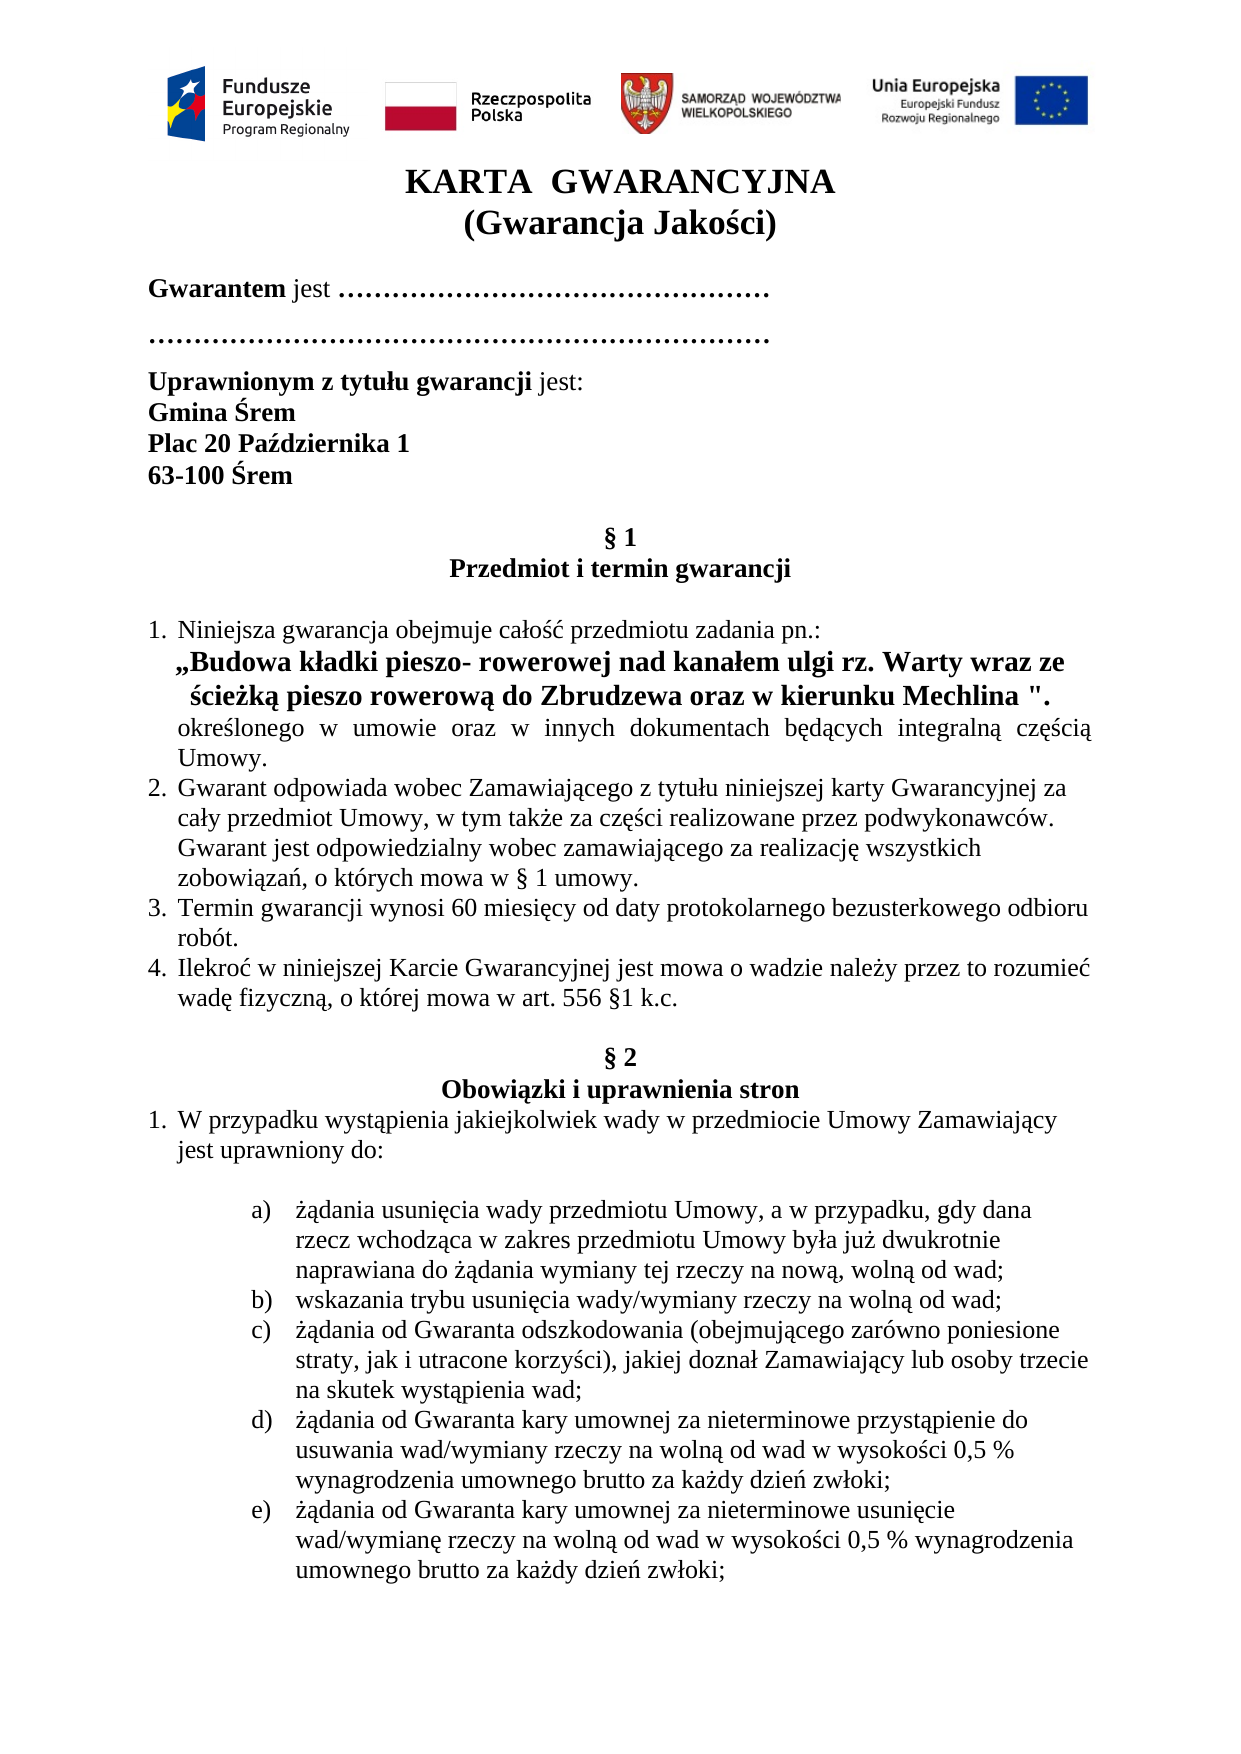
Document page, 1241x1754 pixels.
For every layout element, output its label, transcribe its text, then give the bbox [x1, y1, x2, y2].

text 63-100 Śrem [148, 459, 1093, 490]
text (Gwarancja Jakości) [148, 201, 1093, 242]
text Przedmiot i termin gwarancji [148, 552, 1093, 583]
text KARTA GWARANCYJNA [148, 160, 1093, 201]
picture [618, 73, 841, 133]
list Termin gwarancji wynosi 60 miesięcy od daty protokolarnego bezusterkowego odbioru robót. [148, 892, 1093, 952]
text „Budowa kładki pieszo- rowerowej nad kanałem ulgi rz. Warty wraz ze ścieżką pieszo rowerową do Zbrudzewa oraz w kierunku Mechlina ". [148, 644, 1093, 712]
picture [147, 47, 604, 161]
list żądania od Gwaranta kary umownej za nieterminowe usunięcie wad/wymianę rzeczy na wolną od wad w wysokości 0,5 % wynagrodzenia umownego brutto za każdy dzień zwłoki; [251, 1494, 1093, 1584]
list żądania od Gwaranta kary umownej za nieterminowe przystąpienie do usuwania wad/wymiany rzeczy na wolną od wad w wysokości 0,5 % wynagrodzenia umownego brutto za każdy dzień zwłoki; [251, 1404, 1093, 1494]
list Ilekroć w niniejszej Karcie Gwarancyjnej jest mowa o wadzie należy przez to rozumieć wadę fizyczną, o której mowa w art. 556 §1 k.c. [148, 952, 1093, 1012]
list Niniejsza gwarancja obejmuje całość przedmiotu zadania pn.: [148, 614, 1093, 644]
text § 2 [148, 1042, 1093, 1073]
text Obowiązki i uprawnienia stron [148, 1073, 1093, 1104]
text …………………………………………………………… [148, 319, 1093, 350]
picture [857, 60, 1101, 139]
list W przypadku wystąpienia jakiejkolwiek wady w przedmiocie Umowy Zamawiający jest uprawniony do: [148, 1104, 1093, 1164]
list żądania usunięcia wady przedmiotu Umowy, a w przypadku, gdy dana rzecz wchodząca w zakres przedmiotu Umowy była już dwukrotnie naprawiana do żądania wymiany tej rzeczy na nową, wolną od wad; [251, 1194, 1093, 1284]
text określonego w umowie oraz w innych dokumentach będących integralną częścią Umowy. [177, 712, 1093, 772]
text Plac 20 Października 1 [148, 428, 1093, 459]
text Gwarantem jest ………………………………………… [148, 272, 1093, 303]
text Gmina Śrem [148, 396, 1093, 428]
list Gwarant odpowiada wobec Zamawiającego z tytułu niniejszej karty Gwarancyjnej za cały przedmiot Umowy, w tym także za części realizowane przez podwykonawców. Gwarant jest odpowiedzialny wobec zamawiającego za realizację wszystkich zobowiązań, o których mowa w § 1 umowy. [148, 772, 1093, 892]
text Uprawnionym z tytułu gwarancji jest: [148, 365, 1093, 396]
list żądania od Gwaranta odszkodowania (obejmującego zarówno poniesione straty, jak i utracone korzyści), jakiej doznał Zamawiający lub osoby trzecie na skutek wystąpienia wad; [251, 1314, 1093, 1404]
list wskazania trybu usunięcia wady/wymiany rzeczy na wolną od wad; [251, 1284, 1093, 1314]
text § 1 [148, 521, 1093, 552]
